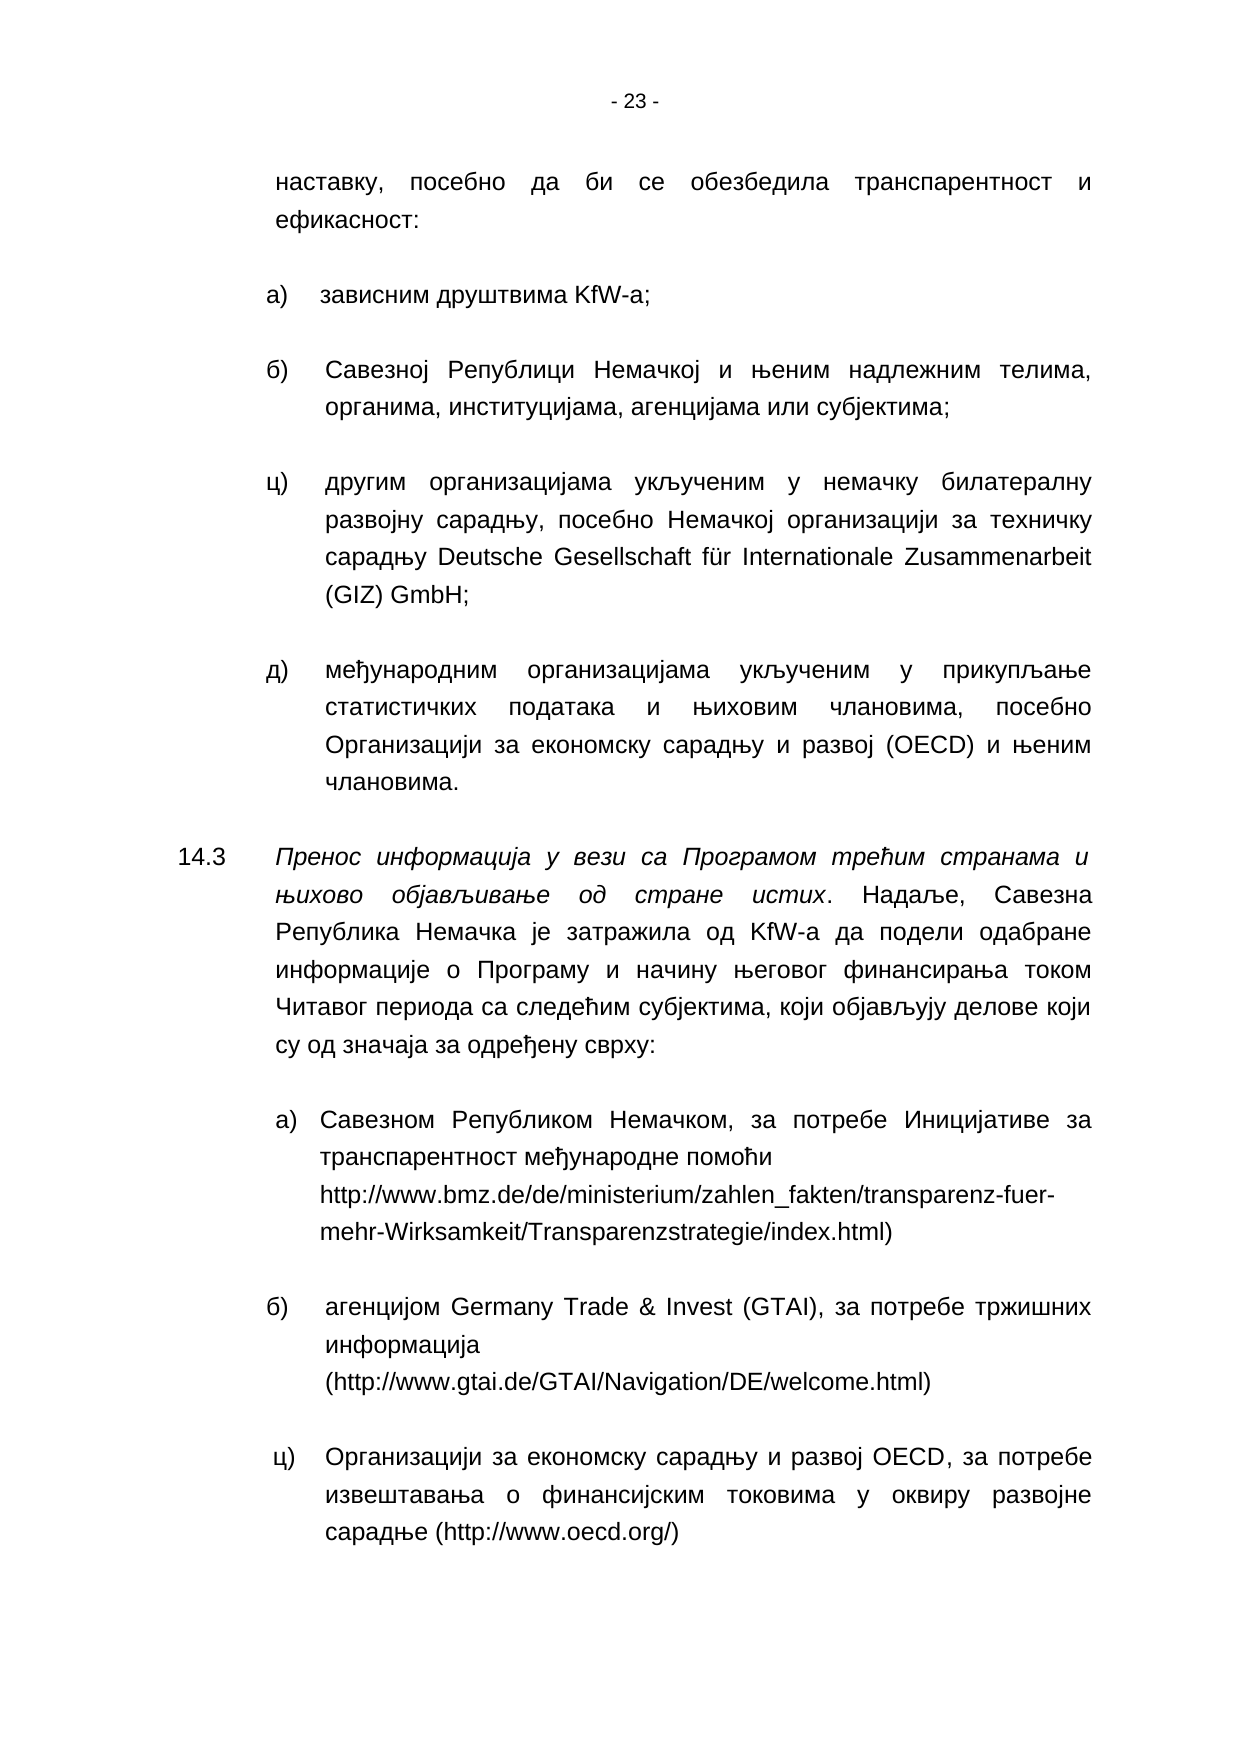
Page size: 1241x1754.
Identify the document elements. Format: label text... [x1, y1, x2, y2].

list д) међународним организацијама укљученим у прикупљање статистичких података и њиховим члановима, посебно Организацији за економску сарадњу и развој (ОECD) и њеним члановима. [266, 648, 1092, 798]
list Савезном Републиком Немачком, за потребе Иницијативе за транспарентност међународне помоћи http://www.bmz.de/de/ministerium/zahlen_fakten/transparenz-fuer-mehr-Wirksamkeit/Transparenzstrategie/index.html) [275, 1098, 1092, 1248]
list б) Савезној Републици Немачкој и њеним надлежним телима, органима, институцијама, агенцијама или субјектима; [266, 348, 1092, 423]
subtitle Пренос информација у вези са Програмом трећим странама и њихово објављивање од стране истих. Надаље, Савезна Република Немачка је затражила од KfW-а да подели одабране информације о Програму и начину његовог финансирања током Читавог периода са следећим субјектима, који објављују делове који су од значаја за одређену сврху: [177, 836, 1092, 1061]
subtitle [177, 161, 1092, 236]
list ц) Организацији за економску сарадњу и развој OECD, за потребе извештавања о финансијским токовима у оквиру развојне сарадње (http://www.oecd.org/) [266, 1436, 1092, 1548]
list ц) другим организацијама укљученим у немачку билатералну развојну сарадњу, посебно Немачкој организацији за техничку сарадњу Deutsche Gesellschaft für Internationale Zusammenarbeit (GIZ) GmbH; [266, 461, 1092, 611]
list б) агенцијом Germany Trade & Invest (GTAI), за потребе тржишних информација (http://www.gtai.de/GTAI/Navigation/DE/welcome.html) [266, 1286, 1092, 1398]
list зависним друштвима KfW-а; [266, 273, 1092, 311]
